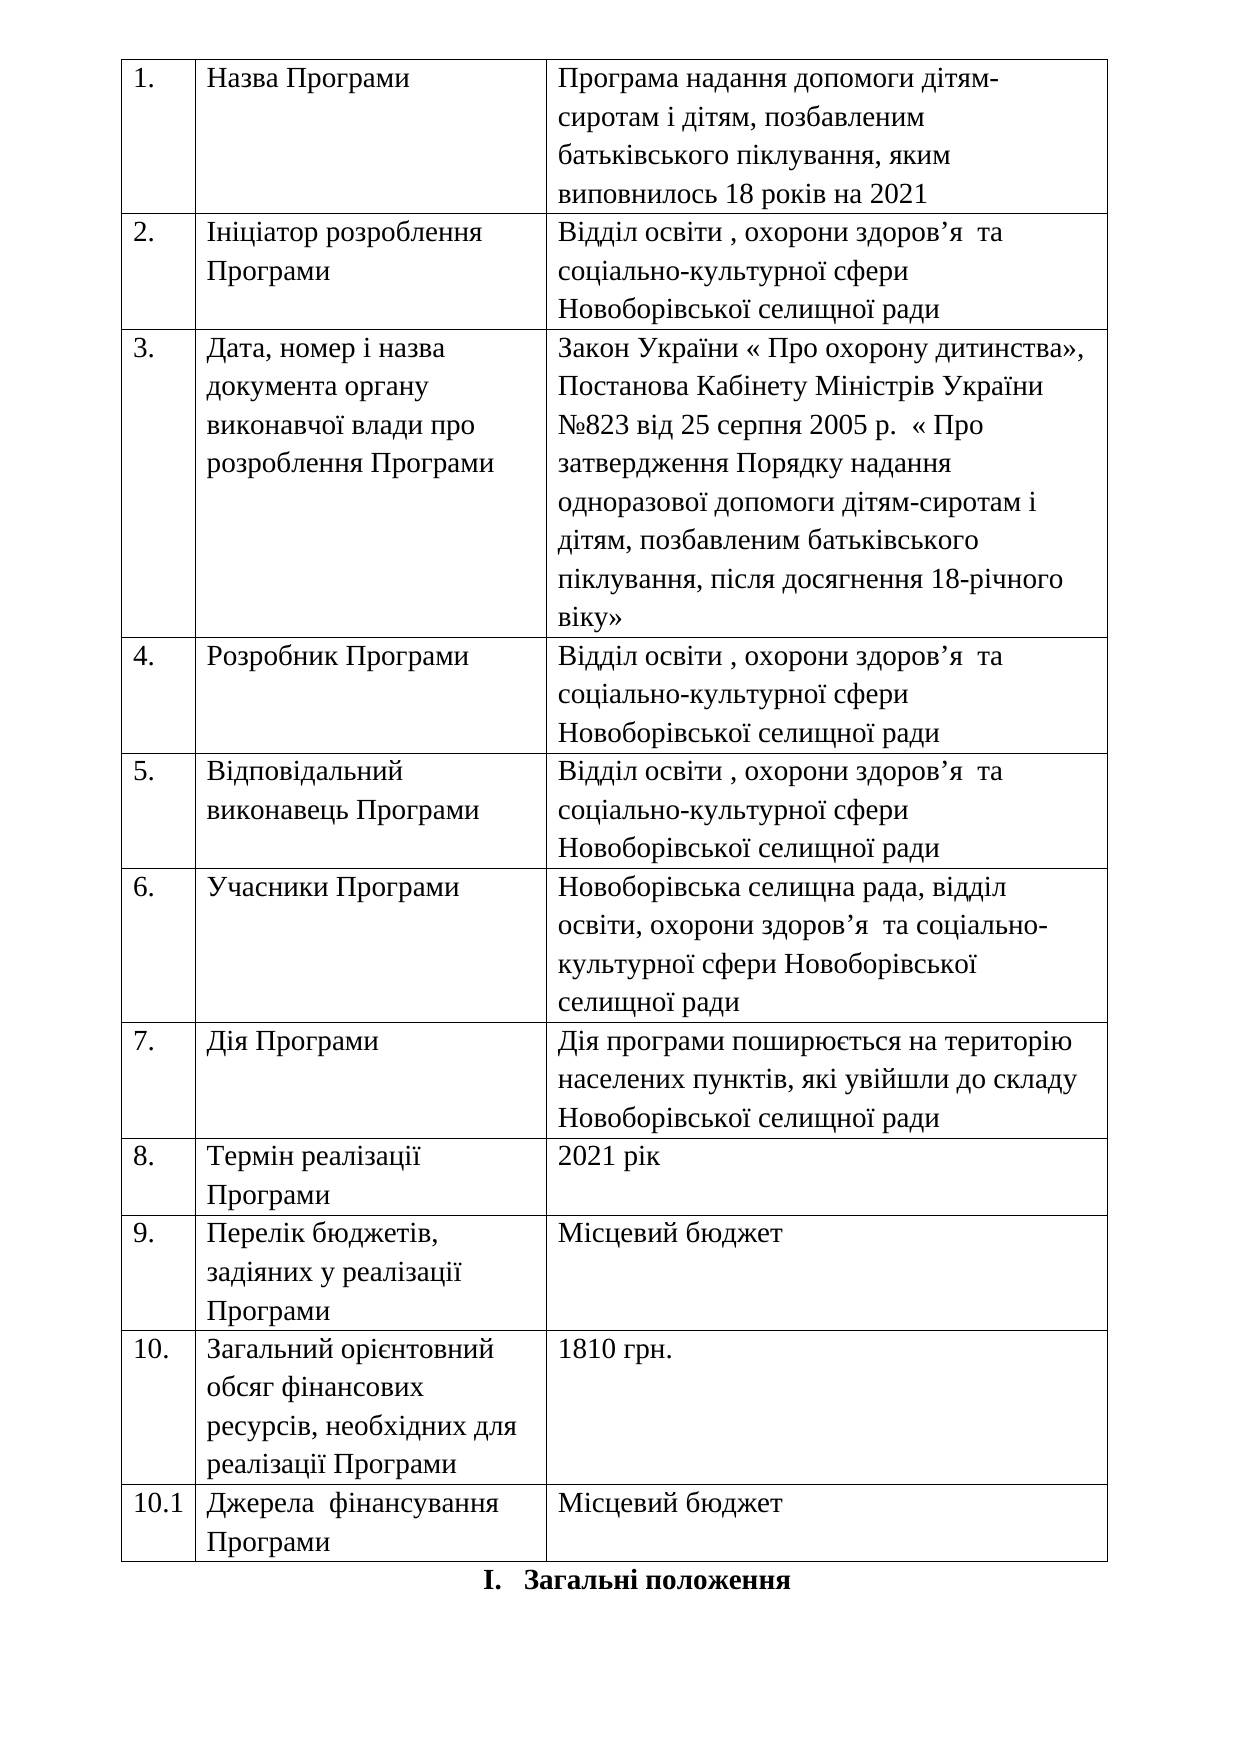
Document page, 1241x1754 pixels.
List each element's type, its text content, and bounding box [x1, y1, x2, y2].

table_cell Дія програми поширюється на територію населених пунктів, які увійшли до складу Новоборівської селищної ради [547, 1023, 1107, 1137]
table_cell Відповідальний виконавець Програми [196, 754, 546, 868]
table_header Назва Програми [196, 60, 546, 213]
table_cell Учасники Програми [196, 869, 546, 1022]
table_cell 1810 грн. [547, 1331, 1107, 1484]
table_cell 4. [122, 638, 195, 752]
table_cell Дія Програми [196, 1023, 546, 1137]
table_cell 5. [122, 754, 195, 868]
table_cell Термін реалізації Програми [196, 1139, 546, 1214]
table_header 1. [122, 60, 195, 213]
table_cell Дата, номер і назва документа органу виконавчої влади про розроблення Програми [196, 330, 546, 637]
table_cell 8. [122, 1139, 195, 1214]
table_cell Перелік бюджетів, задіяних у реалізації Програми [196, 1216, 546, 1330]
table_cell 7. [122, 1023, 195, 1137]
table_cell Місцевий бюджет [547, 1216, 1107, 1330]
table_cell 2021 рік [547, 1139, 1107, 1214]
table_cell Ініціатор розроблення Програми [196, 214, 546, 329]
table_cell Джерела фінансування Програми [196, 1485, 546, 1561]
table_cell 9. [122, 1216, 195, 1330]
table_cell 10. [122, 1331, 195, 1484]
table_cell Загальний орієнтовний обсяг фінансових ресурсів, необхідних для реалізації Програми [196, 1331, 546, 1484]
table_cell 6. [122, 869, 195, 1022]
text I. Загальні положення [133, 1562, 1152, 1596]
table_cell 3. [122, 330, 195, 637]
table_cell Місцевий бюджет [547, 1485, 1107, 1561]
table_cell 10.1 [122, 1485, 195, 1561]
table_cell Відділ освіти , охорони здоров’я та соціально-культурної сфери Новоборівської селищної ради [547, 214, 1107, 329]
table_cell Новоборівська селищна рада, відділ освіти, охорони здоров’я та соціально-культурної сфери Новоборівської селищної ради [547, 869, 1107, 1022]
table_header Програма надання допомоги дітям-сиротам і дітям, позбавленим батьківського піклування, яким виповнилось 18 років на 2021 [547, 60, 1107, 213]
table_cell 2. [122, 214, 195, 329]
table_cell Відділ освіти , охорони здоров’я та соціально-культурної сфери Новоборівської селищної ради [547, 754, 1107, 868]
table_cell Відділ освіти , охорони здоров’я та соціально-культурної сфери Новоборівської селищної ради [547, 638, 1107, 752]
table_cell Розробник Програми [196, 638, 546, 752]
table_cell Закон України « Про охорону дитинства», Постанова Кабінету Міністрів України №823 від 25 серпня 2005 р. « Про затвердження Порядку надання одноразової допомоги дітям-сиротам і дітям, позбавленим батьківського піклування, після досягнення 18-річного віку» [547, 330, 1107, 637]
